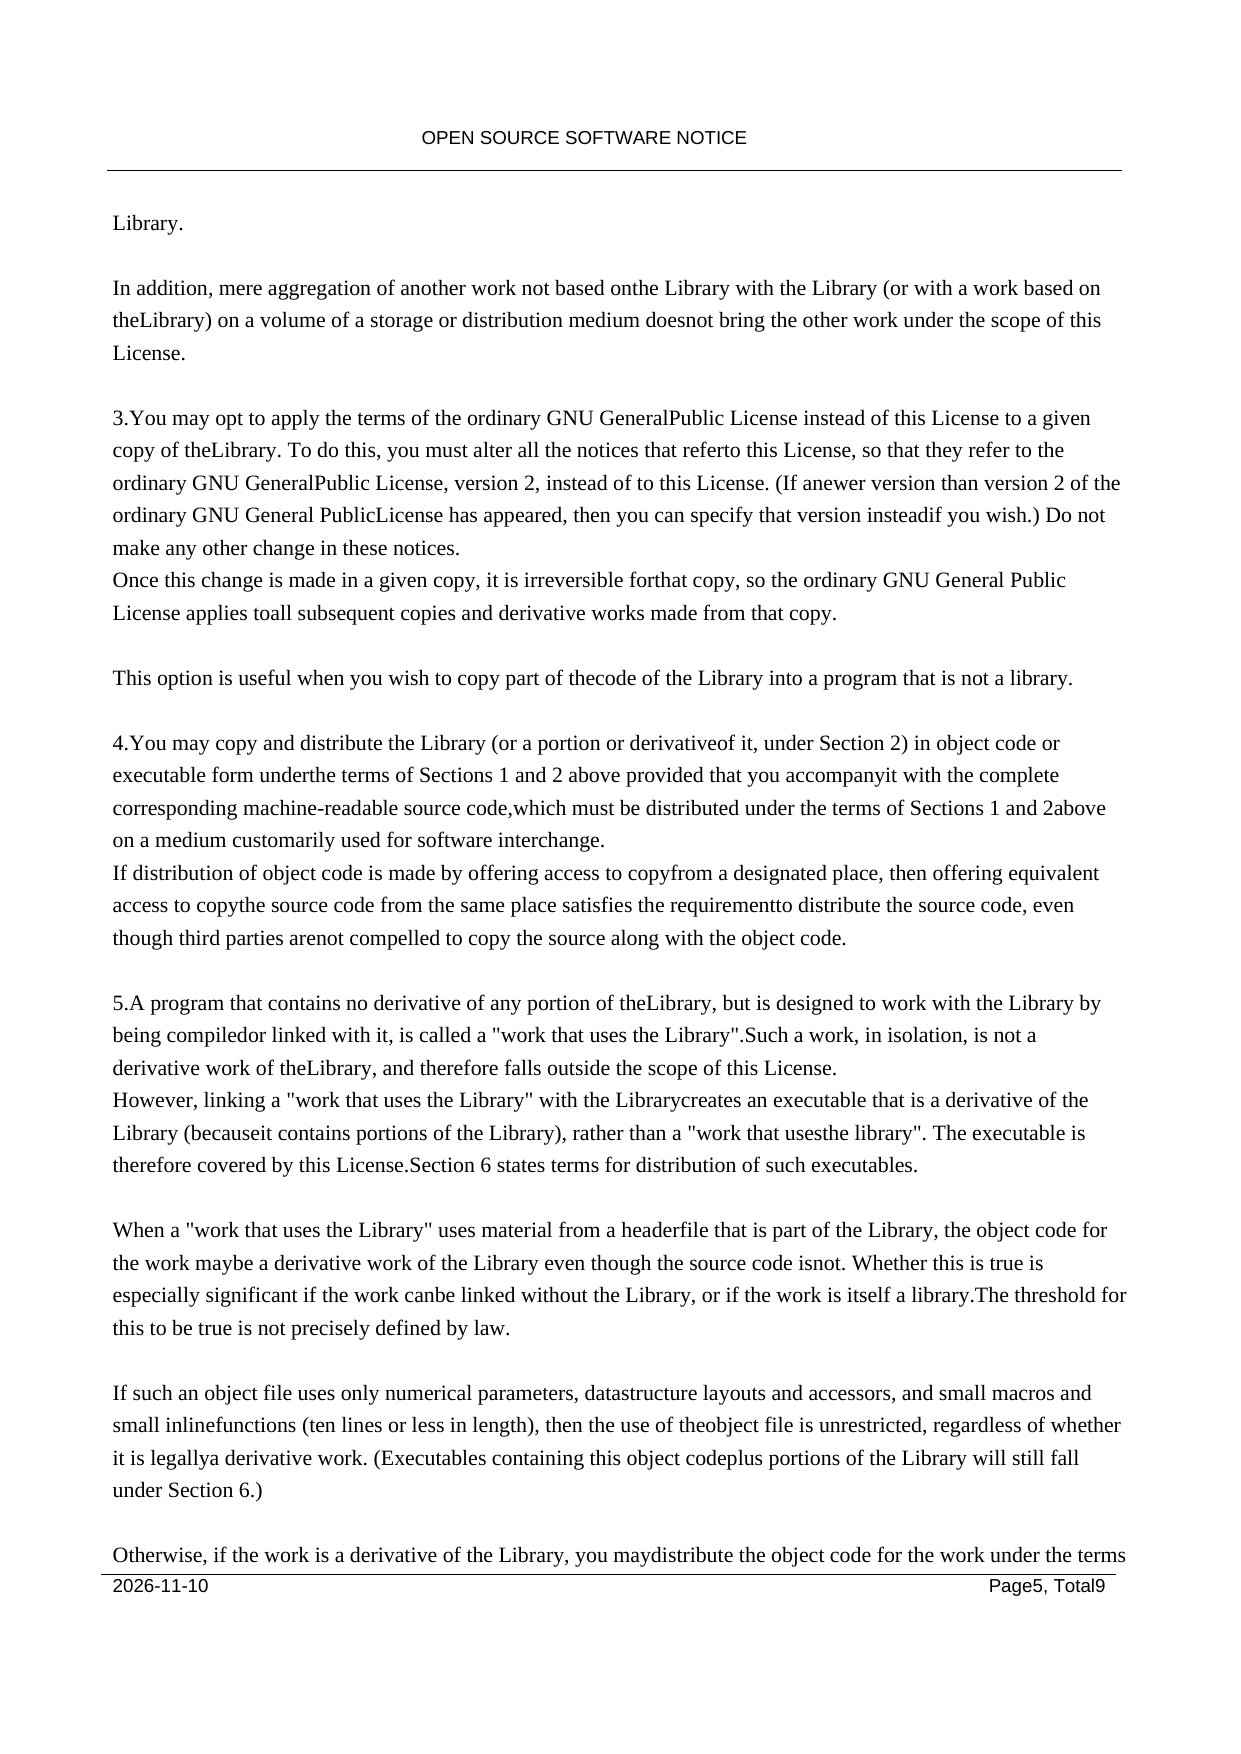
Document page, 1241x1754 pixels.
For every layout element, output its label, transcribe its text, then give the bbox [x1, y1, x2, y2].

text If such an object file uses only numerical parameters, datastructure layouts and accessors, and small macros and small inlinefunctions (ten lines or less in length), then the use of theobject file is unrestricted, regardless of whether it is legallya derivative work. (Executables containing this object codeplus portions of the Library will still fall under Section 6.) [112, 1376, 1128, 1506]
text When a "work that uses the Library" uses material from a headerfile that is part of the Library, the object code for the work maybe a derivative work of the Library even though the source code isnot. Whether this is true is especially significant if the work canbe linked without the Library, or if the work is itself a library.The threshold for this to be true is not precisely defined by law. [112, 1214, 1128, 1344]
text However, linking a "work that uses the Library" with the Librarycreates an executable that is a derivative of the Library (becauseit contains portions of the Library), rather than a "work that usesthe library". The executable is therefore covered by this License.Section 6 states terms for distribution of such executables. [112, 1084, 1128, 1181]
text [112, 206, 1128, 239]
text In addition, mere aggregation of another work not based onthe Library with the Library (or with a work based on theLibrary) on a volume of a storage or distribution medium doesnot bring the other work under the scope of this License. [112, 271, 1128, 369]
text 4.You may copy and distribute the Library (or a portion or derivativeof it, under Section 2) in object code or executable form underthe terms of Sections 1 and 2 above provided that you accompanyit with the complete corresponding machine-readable source code,which must be distributed under the terms of Sections 1 and 2above on a medium customarily used for software interchange. [112, 726, 1128, 856]
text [112, 1539, 1128, 1571]
text 3.You may opt to apply the terms of the ordinary GNU GeneralPublic License instead of this License to a given copy of theLibrary. To do this, you must alter all the notices that referto this License, so that they refer to the ordinary GNU GeneralPublic License, version 2, instead of to this License. (If anewer version than version 2 of the ordinary GNU General PublicLicense has appeared, then you can specify that version insteadif you wish.) Do not make any other change in these notices. [112, 401, 1128, 564]
text Once this change is made in a given copy, it is irreversible forthat copy, so the ordinary GNU General Public License applies toall subsequent copies and derivative works made from that copy. [112, 564, 1128, 629]
text This option is useful when you wish to copy part of thecode of the Library into a program that is not a library. [112, 661, 1128, 694]
text If distribution of object code is made by offering access to copyfrom a designated place, then offering equivalent access to copythe source code from the same place satisfies the requirementto distribute the source code, even though third parties arenot compelled to copy the source along with the object code. [112, 856, 1128, 954]
text 5.A program that contains no derivative of any portion of theLibrary, but is designed to work with the Library by being compiledor linked with it, is called a "work that uses the Library".Such a work, in isolation, is not a derivative work of theLibrary, and therefore falls outside the scope of this License. [112, 986, 1128, 1084]
